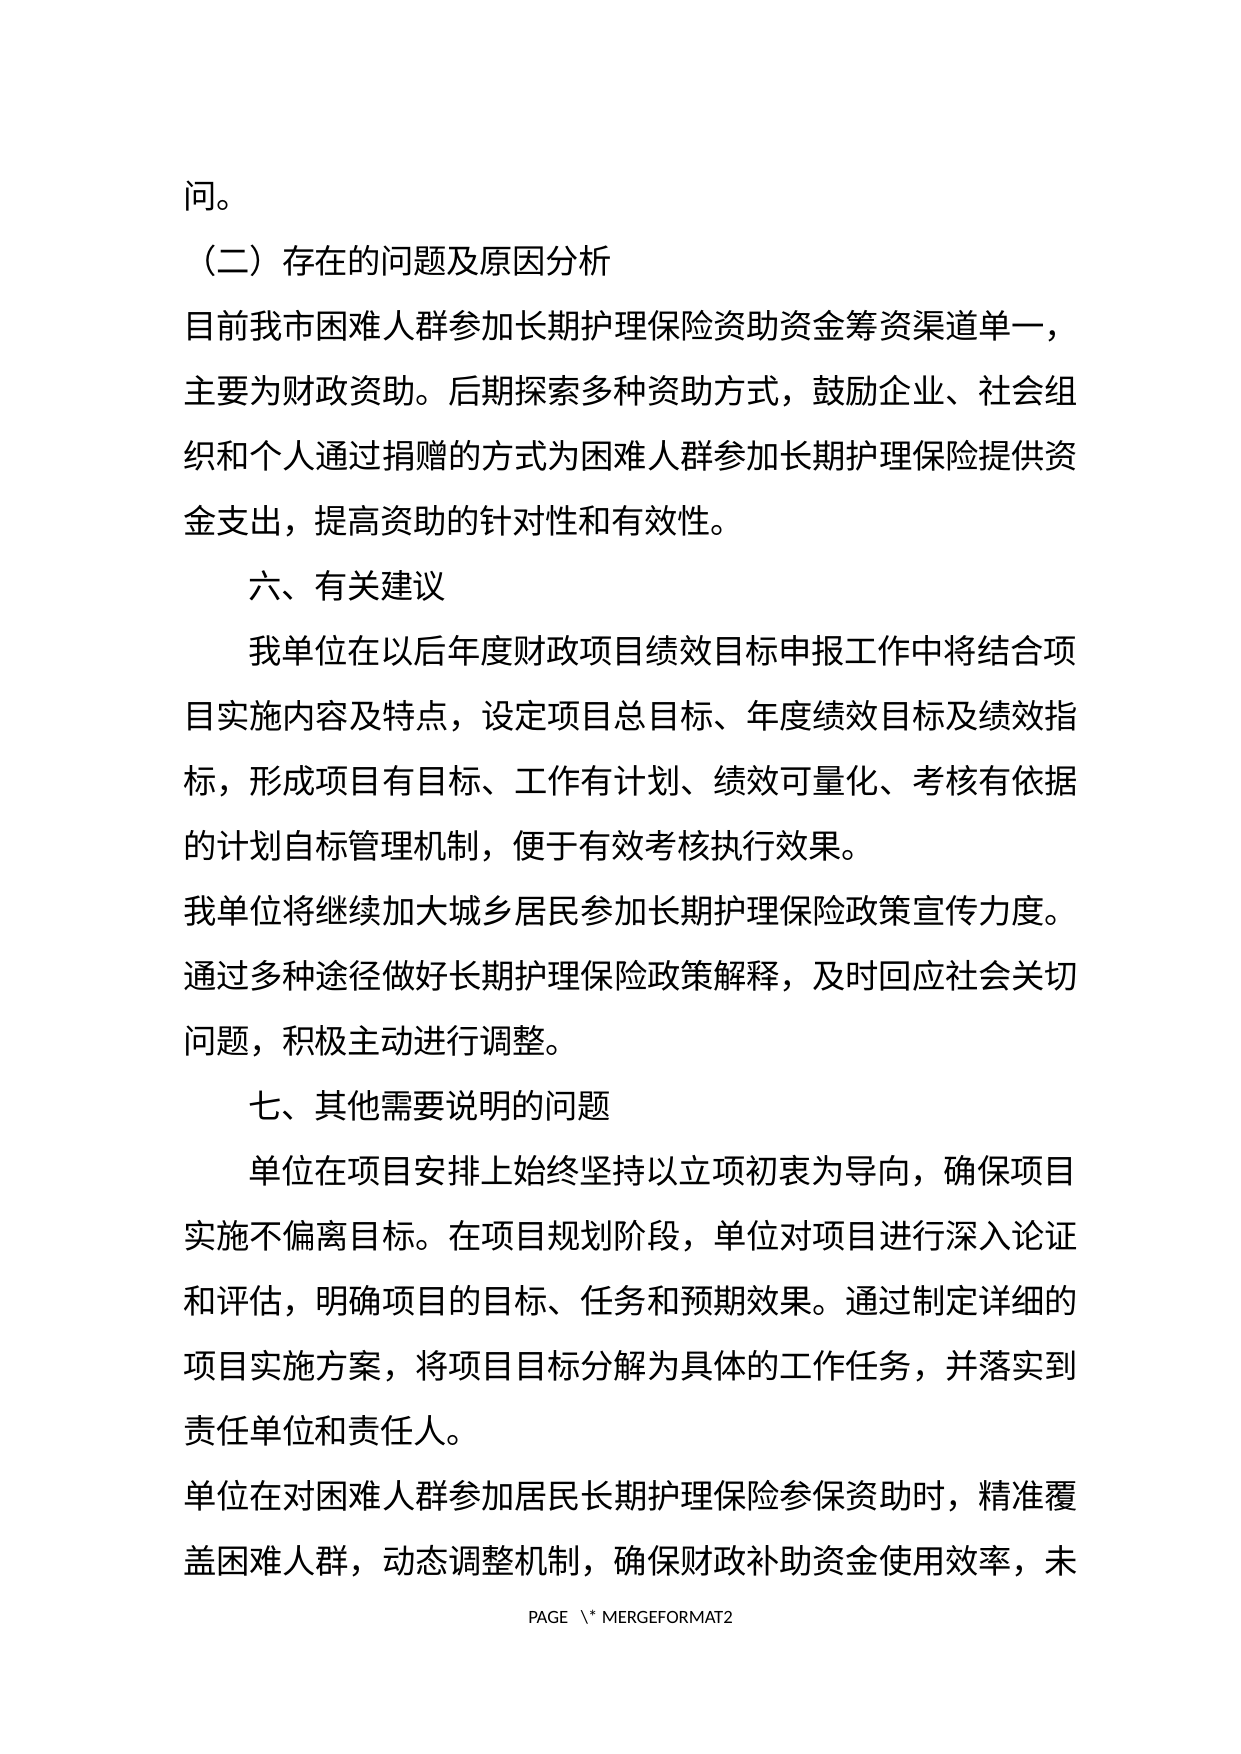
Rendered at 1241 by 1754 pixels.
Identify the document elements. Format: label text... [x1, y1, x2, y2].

text 六、有关建议 [183, 552, 1078, 617]
text 七、其他需要说明的问题 [183, 1072, 1078, 1137]
text 我单位在以后年度财政项目绩效目标申报工作中将结合项目实施内容及特点，设定项目总目标、年度绩效目标及绩效指标，形成项目有目标、工作有计划、绩效可量化、考核有依据的计划自标管理机制，便于有效考核执行效果。 我单位将继续加大城乡居民参加长期护理保险政策宣传力度。通过多种途径做好长期护理保险政策解释，及时回应社会关切问题，积极主动进行调整。 [183, 617, 1078, 1072]
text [183, 1137, 1078, 1592]
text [183, 162, 1078, 552]
